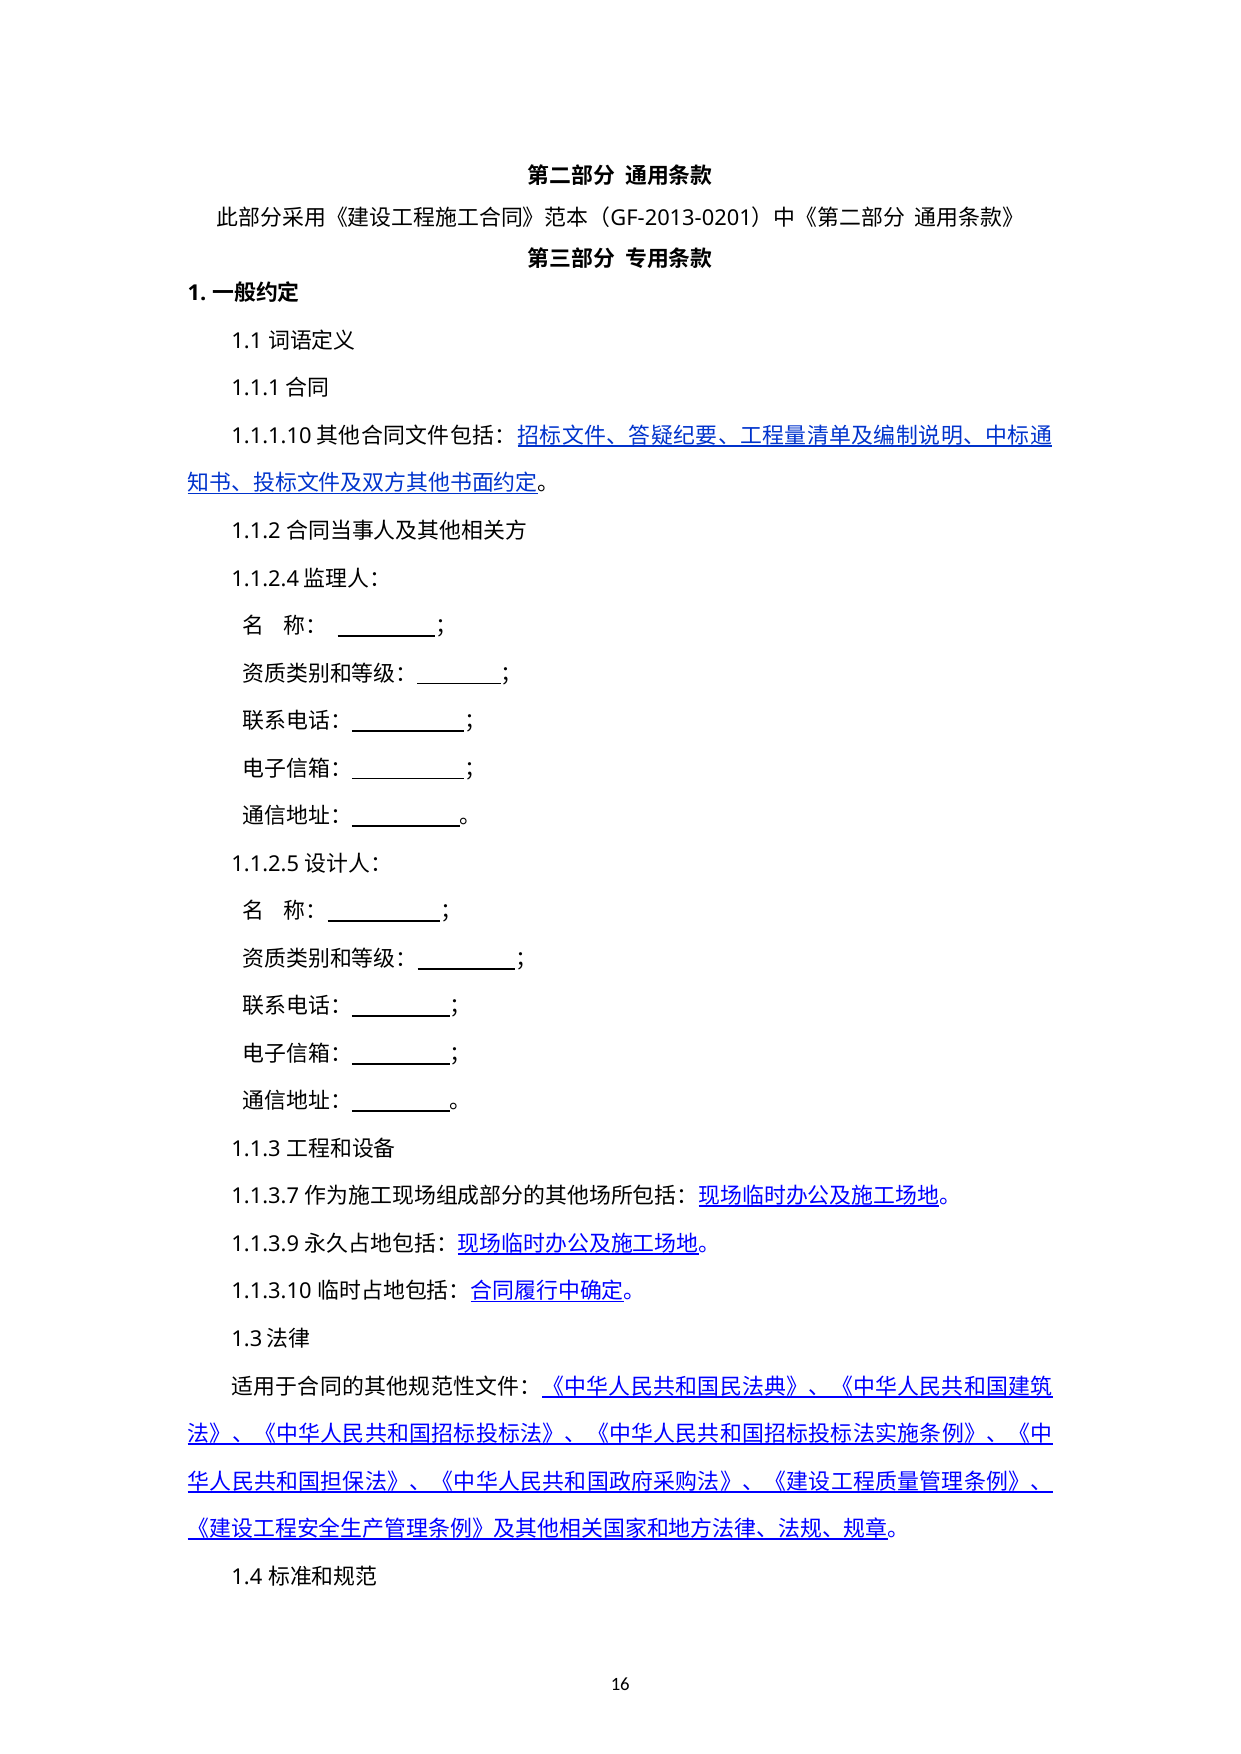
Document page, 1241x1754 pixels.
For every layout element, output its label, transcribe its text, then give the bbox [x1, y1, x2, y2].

text 第二部分 通用条款 [187, 150, 1053, 192]
text 1.1.1合同 [187, 370, 1053, 402]
text 电子信箱： ； [187, 1036, 1053, 1067]
text 此部分采用《建设工程施工合同》范本（GF-2013-0201）中《第二部分 通用条款》 [187, 192, 1053, 233]
text 通信地址： 。 [187, 798, 1053, 830]
text 1.1.3.9 永久占地包括：现场临时办公及施工场地。 [187, 1226, 1053, 1258]
text 名 称： ； [187, 608, 1053, 640]
text 1.1.3 工程和设备 [187, 1131, 1053, 1162]
text 资质类别和等级： ； [187, 941, 1053, 972]
text 资质类别和等级： ； [187, 656, 1053, 687]
text 通信地址： 。 [187, 1083, 1053, 1115]
text 名 称： ； [187, 893, 1053, 925]
text 联系电话： ； [187, 703, 1053, 735]
text 1.1.2.5 设计人： [187, 846, 1053, 877]
text 1.1.1.10其他合同文件包括：招标文件、答疑纪要、工程量清单及编制说明、中标通知书、投标文件及双方其他书面约定。 [187, 418, 1053, 497]
text 第三部分 专用条款 [187, 233, 1053, 275]
text 1.1.2 合同当事人及其他相关方 [187, 513, 1053, 545]
text 1.1.3.10 临时占地包括：合同履行中确定。 [187, 1273, 1053, 1305]
text 1.3法律 [187, 1321, 1053, 1353]
text 适用于合同的其他规范性文件：《中华人民共和国民法典》、《中华人民共和国建筑法》、《中华人民共和国招标投标法》、《中华人民共和国招标投标法实施条例》、《中华人民共和国担保法》、《中华人民共和国政府采购法》、《建设工程质量管理条例》、《建设工程安全生产管理条例》及其他相关国家和地方法律、法规、规章。 [187, 1444, 1053, 1491]
text 1.4 标准和规范 [187, 1559, 1053, 1591]
text 适用于合同的其他规范性文件：《中华人民共和国民法典》、《中华人民共和国建筑法》、《中华人民共和国招标投标法》、《中华人民共和国招标投标法实施条例》、《中华人民共和国担保法》、《中华人民共和国政府采购法》、《建设工程质量管理条例》、《建设工程安全生产管理条例》及其他相关国家和地方法律、法规、规章。 [187, 1492, 1053, 1543]
text 适用于合同的其他规范性文件：《中华人民共和国民法典》、《中华人民共和国建筑法》、《中华人民共和国招标投标法》、《中华人民共和国招标投标法实施条例》、《中华人民共和国担保法》、《中华人民共和国政府采购法》、《建设工程质量管理条例》、《建设工程安全生产管理条例》及其他相关国家和地方法律、法规、规章。 [187, 1369, 1053, 1443]
text 1.1.3.7 作为施工现场组成部分的其他场所包括：现场临时办公及施工场地。 [187, 1178, 1053, 1210]
text 1.1 词语定义 [187, 323, 1053, 354]
text 联系电话： ； [187, 988, 1053, 1020]
text 电子信箱： ； [187, 751, 1053, 782]
text 1.1.2.4监理人： [187, 561, 1053, 592]
subtitle 1. 一般约定 [187, 275, 1053, 307]
